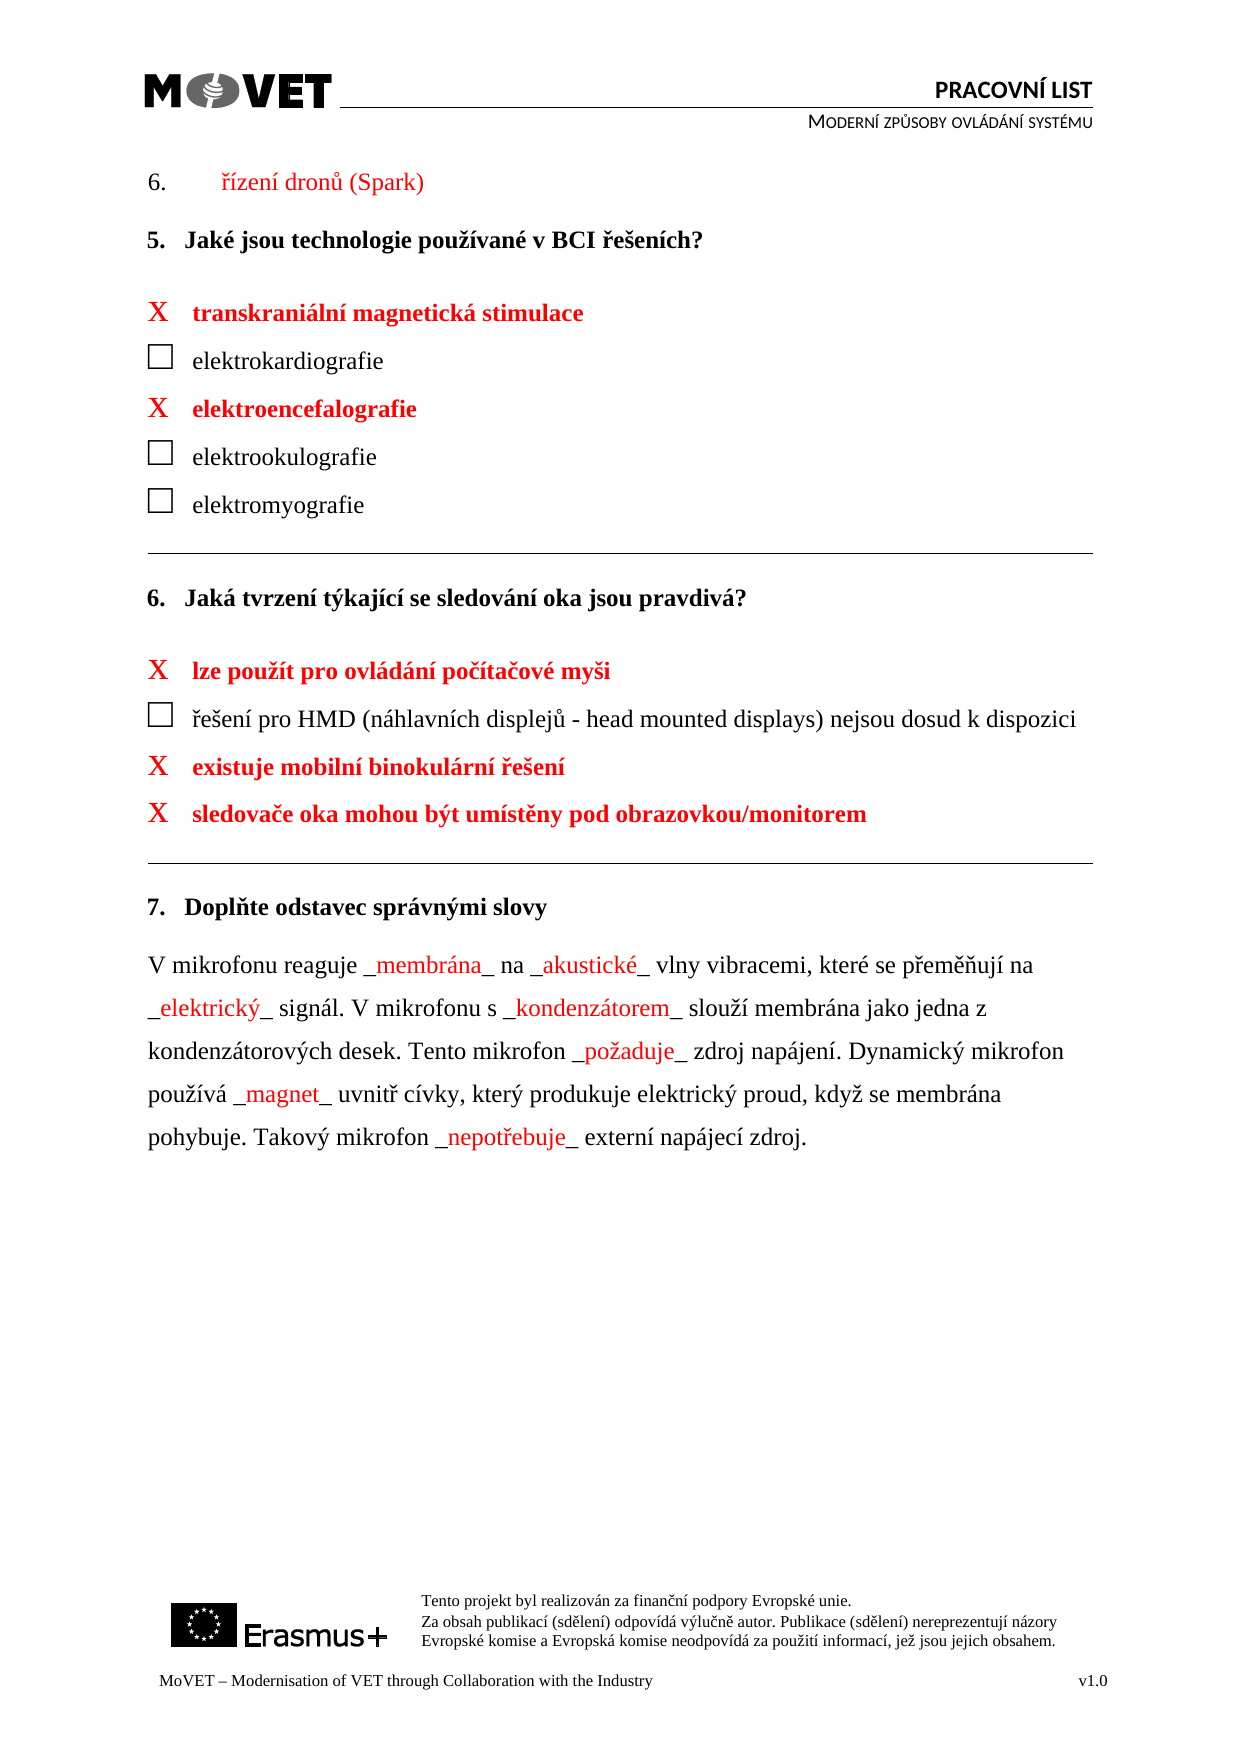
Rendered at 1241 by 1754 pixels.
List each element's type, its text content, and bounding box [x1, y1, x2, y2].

text x transkraniální magnetická stimulace [148, 282, 1093, 330]
text x elektroencefalografie [148, 378, 1093, 426]
text V mikrofonu reaguje _membrána_ na _akustické_ vlny vibracemi, které se přeměňují na _elektrický_ signál. V mikrofonu s _kondenzátorem_ slouží membrána jako jedna z kondenzátorových desek. Tento mikrofon _požaduje_ zdroj napájení. Dynamický mikrofon používá _magnet_ uvnitř cívky, který produkuje elektrický proud, když se membrána pohybuje. Takový mikrofon _nepotřebuje_ externí napájecí zdroj. [148, 950, 1093, 1151]
text □ řešení pro HMD (náhlavních displejů - head mounted displays) nejsou dosud k dispozici [148, 688, 1093, 736]
text Jaká tvrzení týkající se sledování oka jsou pravdivá? [147, 583, 1093, 611]
text Doplňte odstavec správnými slovy [147, 892, 1093, 921]
text □ elektrookulografie [148, 426, 1093, 474]
text □ elektromyografie [148, 474, 1093, 522]
text x existuje mobilní binokulární řešení [148, 736, 1093, 784]
text x lze použít pro ovládání počítačové myši [148, 640, 1093, 688]
text 6. řízení dronů (Spark) [148, 167, 1093, 196]
text □ elektrokardiografie [148, 330, 1093, 378]
text Jaké jsou technologie používané v BCI řešeních? [147, 225, 1093, 254]
text x sledovače oka mohou být umístěny pod obrazovkou/monitorem [148, 784, 1093, 832]
